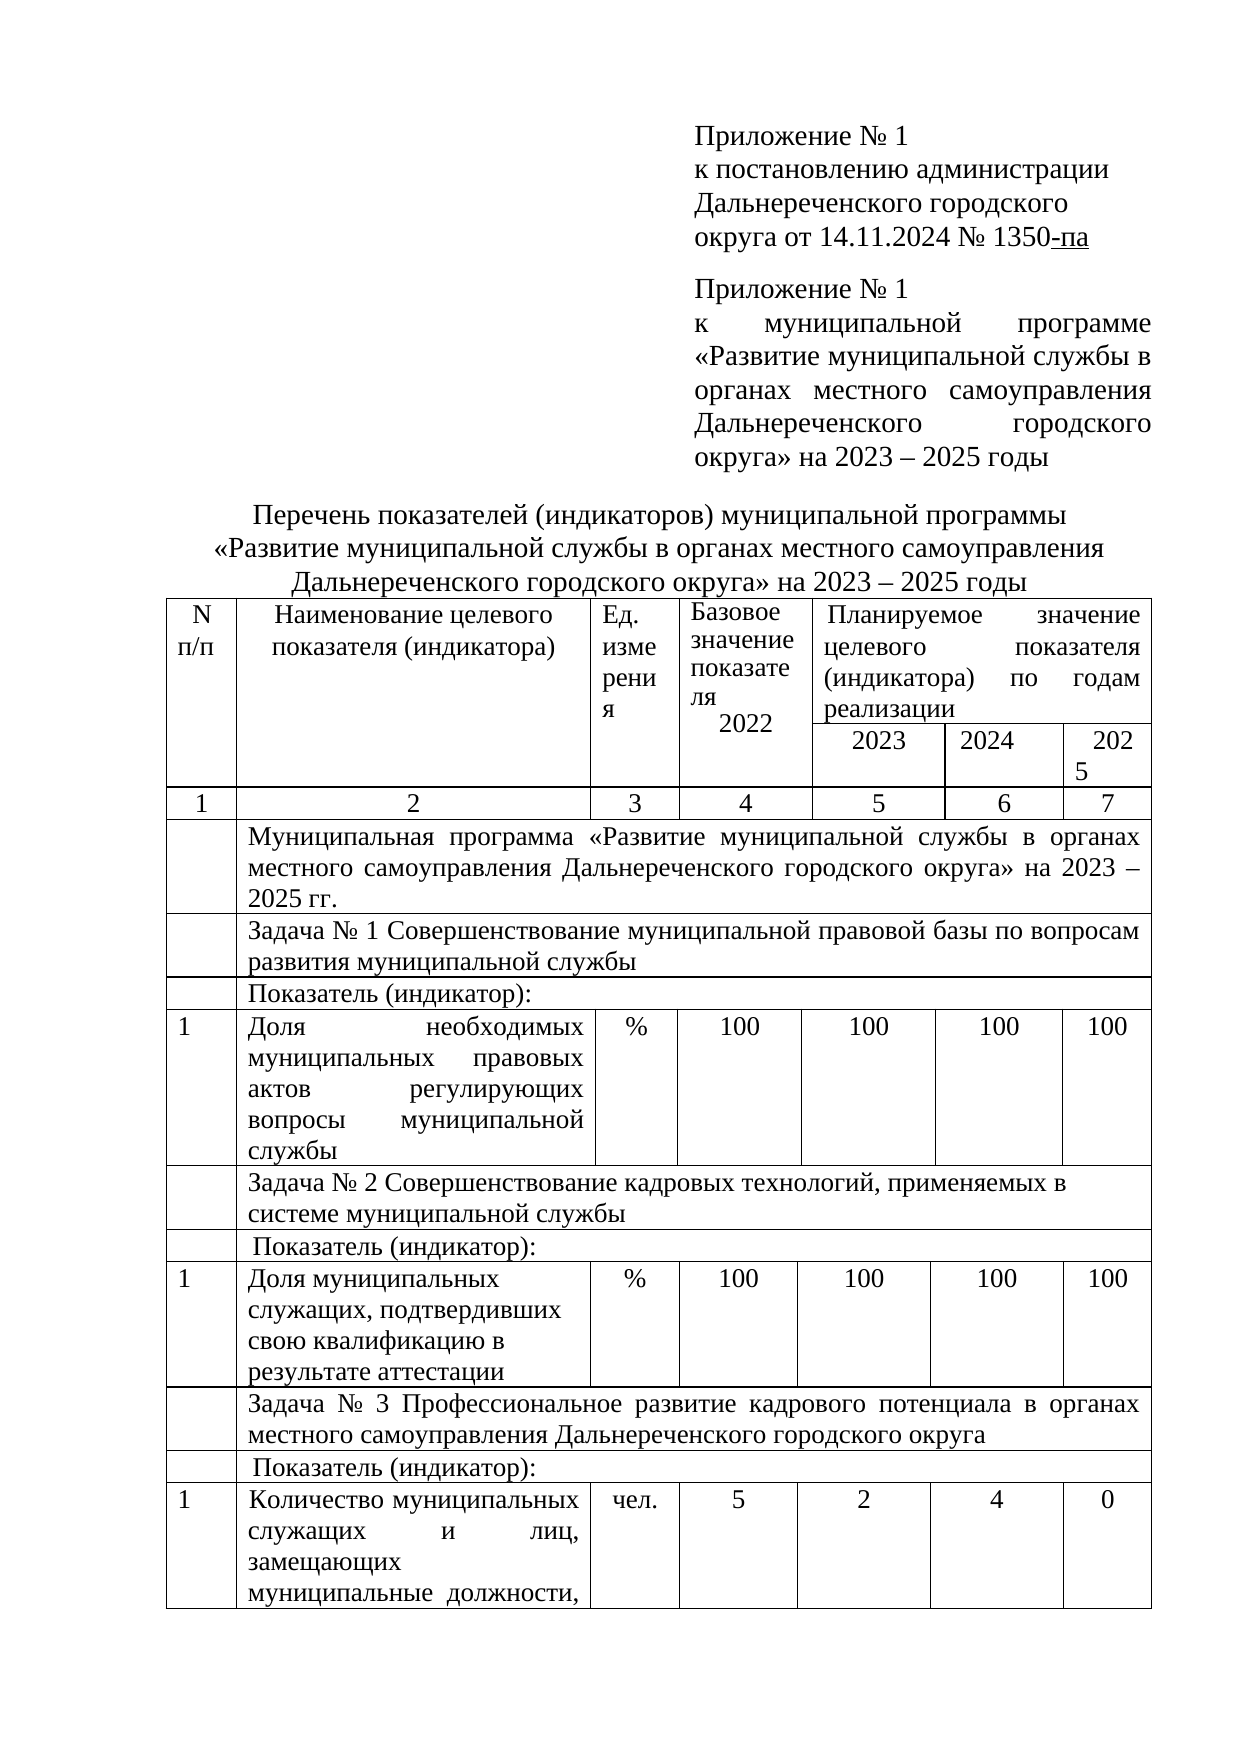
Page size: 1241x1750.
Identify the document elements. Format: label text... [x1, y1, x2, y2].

table_cell [167, 1166, 236, 1229]
table_cell 4 [680, 788, 812, 818]
table_cell 100 [680, 1262, 797, 1386]
table_cell [167, 820, 236, 913]
table_cell Планируемое значение целевого показателя (индикатора) по годам реализации [813, 599, 1151, 723]
table_cell 2025 [1064, 724, 1151, 786]
table_cell 2024 [946, 724, 1063, 786]
table_cell Доля муниципальных служащих, подтвердивших свою квалификацию в результате аттестации [237, 1262, 590, 1386]
table_cell 0 [1064, 1483, 1151, 1608]
table_cell 7 [1064, 788, 1151, 818]
table_cell [167, 1230, 236, 1261]
table_cell Показатель (индикатор): [237, 1451, 1151, 1482]
table_cell 2023 [813, 724, 944, 786]
table_cell 2 [798, 1483, 930, 1608]
table_cell [167, 914, 236, 976]
table_header «Развитие муниципальной службы в органах местного самоуправления Дальнереченского городского округа» на 2023 – 2025 годы [166, 530, 1152, 597]
table_cell Задача № 2 Совершенствование кадровых технологий, применяемых в системе муниципальной службы [237, 1166, 1151, 1229]
table_cell 100 [798, 1262, 930, 1386]
table_cell Показатель (индикатор): [237, 978, 1151, 1008]
table_cell % [591, 1262, 679, 1386]
table_cell 5 [680, 1483, 797, 1608]
table_cell [167, 1388, 236, 1450]
table_cell 1 [167, 1010, 236, 1165]
table_cell Задача № 3 Профессиональное развитие кадрового потенциала в органах местного самоуправления Дальнереченского городского округа [237, 1388, 1151, 1450]
text Перечень показателей (индикаторов) муниципальной программы [177, 497, 1152, 530]
table_cell Доля необходимых муниципальных правовых актов регулирующих вопросы муниципальной службы [237, 1010, 595, 1165]
table_cell % [596, 1010, 677, 1165]
table_cell Задача № 1 Совершенствование муниципальной правовой базы по вопросам развития муниципальной службы [237, 914, 1151, 976]
table_cell 4 [931, 1483, 1063, 1608]
table_cell 100 [1063, 1010, 1151, 1165]
table_cell 1 [167, 1262, 236, 1386]
table_cell 2 [237, 788, 590, 818]
table_cell 100 [802, 1010, 935, 1165]
table_cell 100 [1064, 1262, 1151, 1386]
text к постановлению администрации Дальнереченского городского округа от 14.11.2024 № 1350-па [694, 152, 1152, 252]
table_cell 100 [931, 1262, 1063, 1386]
table_cell 5 [813, 788, 944, 818]
table_cell Наименование целевого показателя (индикатора) [237, 599, 590, 786]
table_cell N п/п [167, 599, 236, 786]
table_cell Ед. измерения [591, 599, 679, 786]
text Приложение № 1 [694, 271, 1152, 305]
table_cell чел. [591, 1483, 679, 1608]
table_cell 3 [591, 788, 679, 818]
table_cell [237, 1483, 590, 1608]
table_cell 100 [678, 1010, 801, 1165]
table_cell 1 [167, 788, 236, 818]
table_cell 1 [167, 1483, 236, 1608]
table_cell 100 [936, 1010, 1062, 1165]
text к муниципальной программе «Развитие муниципальной службы в органах местного самоуправления Дальнереченского городского округа» на 2023 – 2025 годы [694, 305, 1152, 473]
table_cell 6 [946, 788, 1063, 818]
table_cell [167, 1451, 236, 1482]
table_cell [167, 978, 236, 1008]
table_cell Показатель (индикатор): [237, 1230, 1151, 1261]
text Приложение № 1 [694, 118, 1152, 152]
table_cell Муниципальная программа «Развитие муниципальной службы в органах местного самоуправления Дальнереченского городского округа» на 2023 – 2025 гг. [237, 820, 1151, 913]
table_cell Базовое значение показателя 2022 [680, 599, 812, 786]
